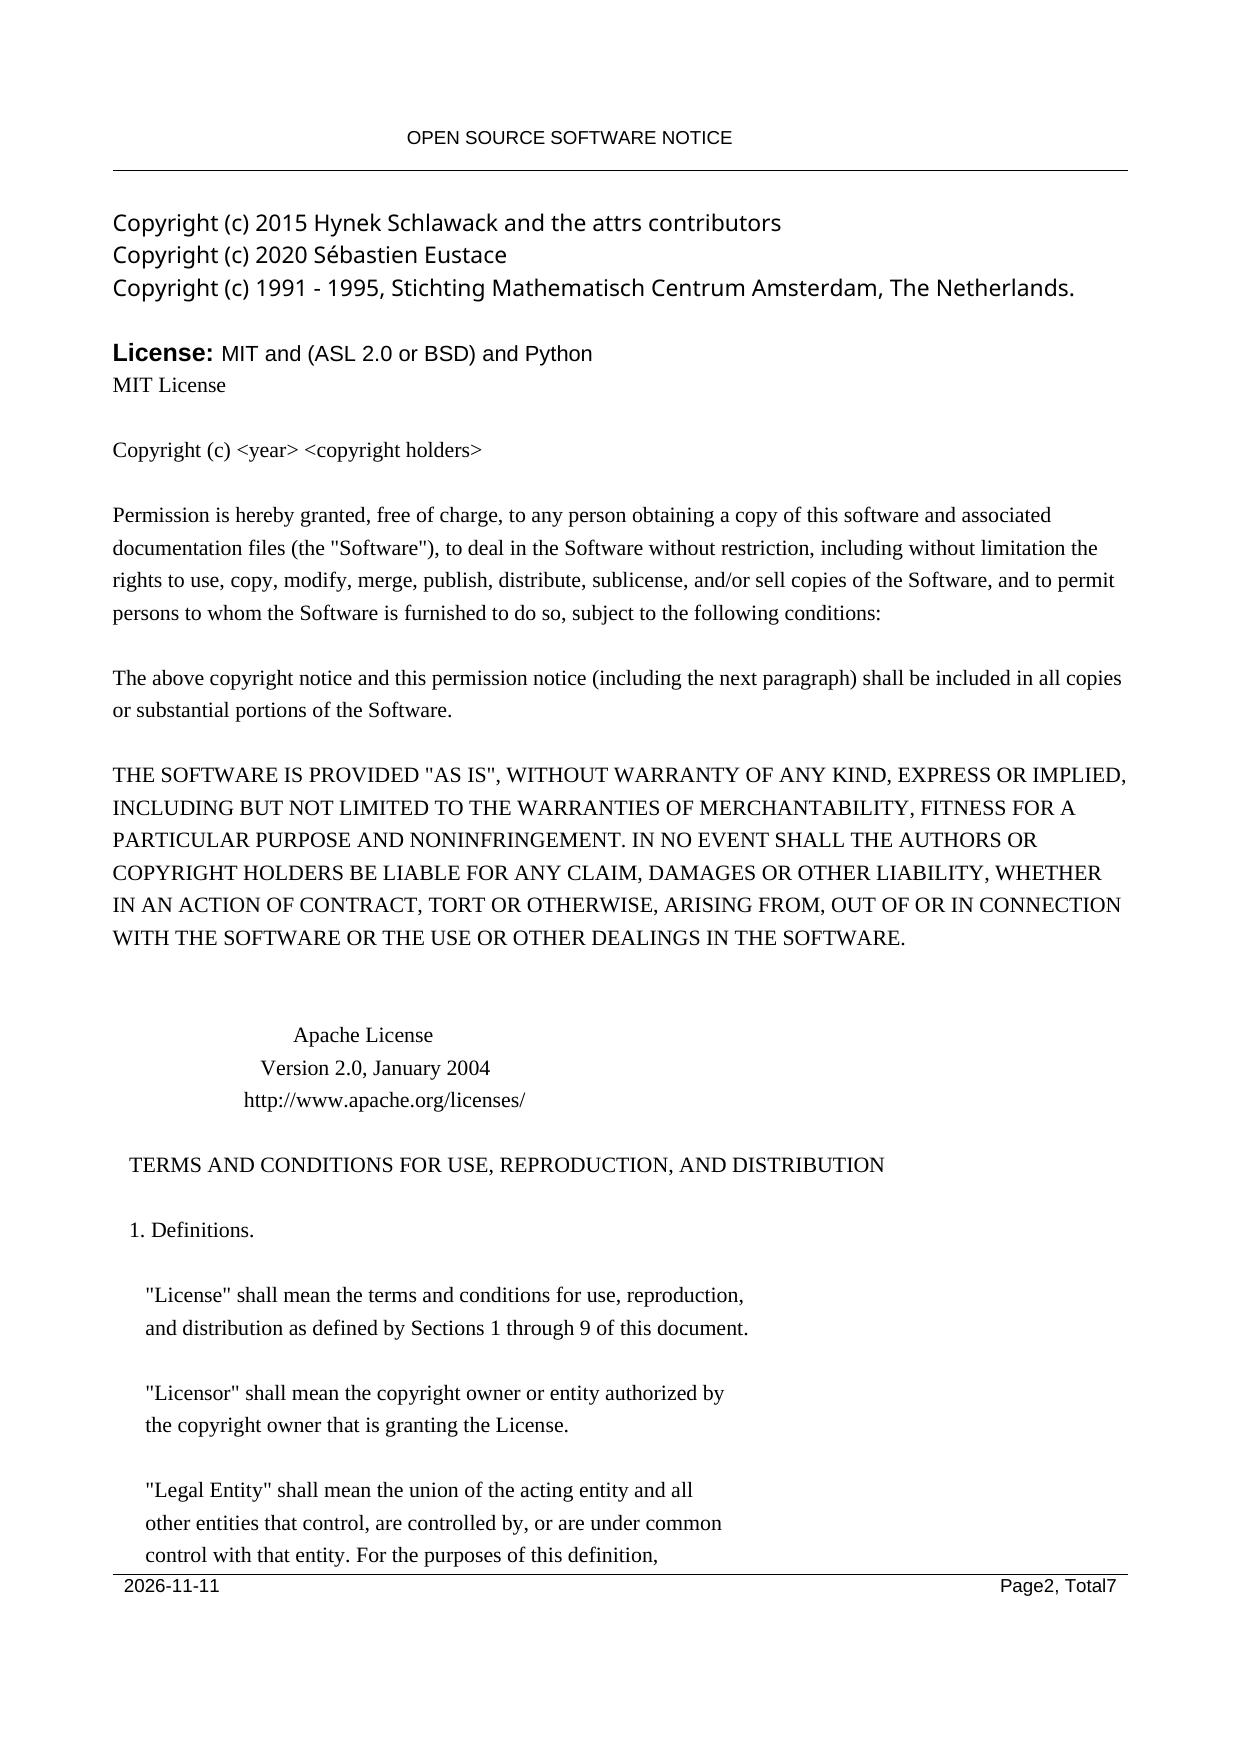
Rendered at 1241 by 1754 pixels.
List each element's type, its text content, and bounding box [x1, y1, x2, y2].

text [112, 206, 1128, 336]
text License: MIT and (ASL 2.0 or BSD) and Python [112, 336, 1128, 369]
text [112, 369, 1128, 1571]
